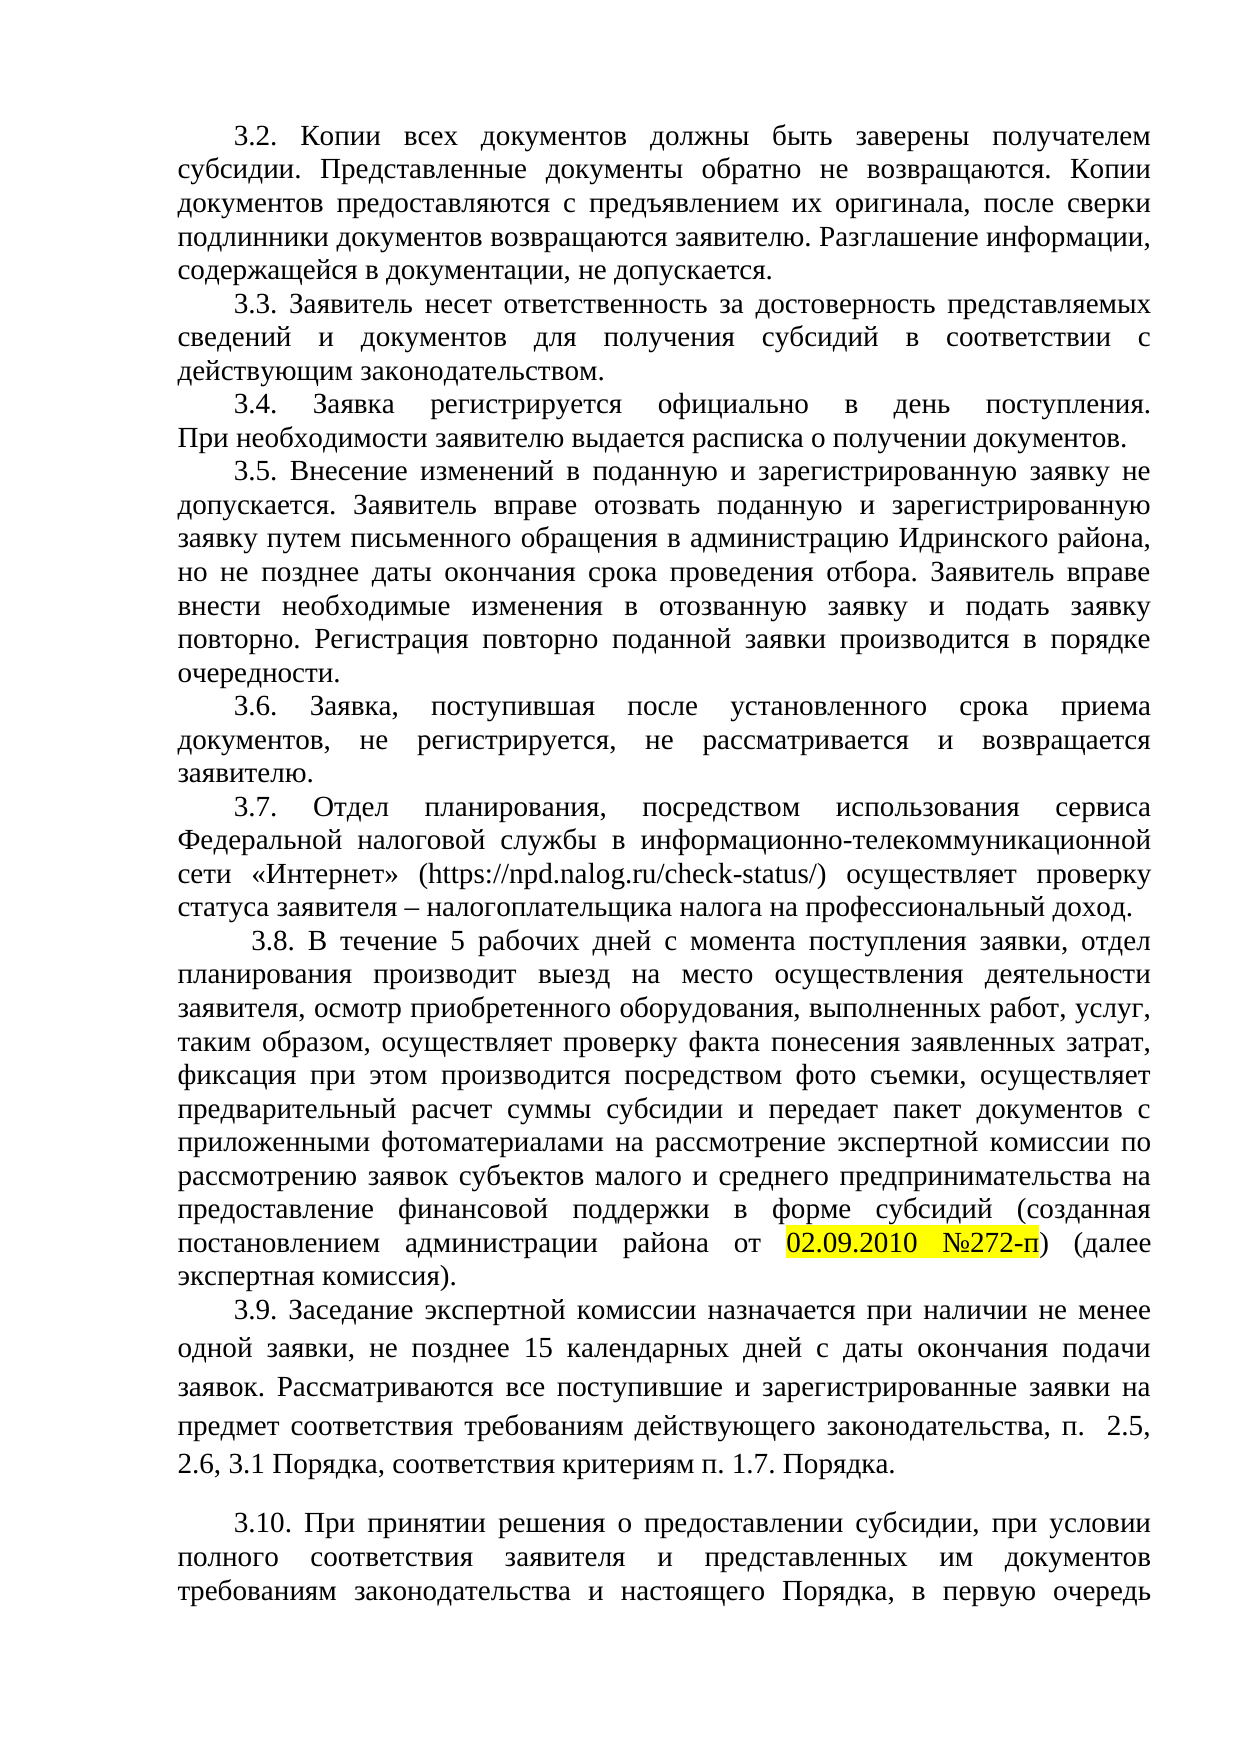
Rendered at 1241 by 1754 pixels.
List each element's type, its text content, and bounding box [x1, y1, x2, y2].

text 3.5. Внесение изменений в поданную и зарегистрированную заявку не допускается. Заявитель вправе отозвать поданную и зарегистрированную заявку путем письменного обращения в администрацию Идринского района, но не позднее даты окончания срока проведения отбора. Заявитель вправе внести необходимые изменения в отозванную заявку и подать заявку повторно. Регистрация повторно поданной заявки производится в порядке очередности. [177, 453, 1152, 688]
title 3.4. Заявка регистрируется официально в день поступления. При необходимости заявителю выдается расписка о получении документов. [177, 386, 1152, 453]
text 3.2. Копии всех документов должны быть заверены получателем субсидии. Представленные документы обратно не возвращаются. Копии документов предоставляются с предъявлением их оригинала, после сверки подлинники документов возвращаются заявителю. Разглашение информации, содержащейся в документации, не допускается. [177, 118, 1152, 286]
text 3.3. Заявитель несет ответственность за достоверность представляемых сведений и документов для получения субсидий в соответствии с действующим законодательством. [177, 286, 1152, 386]
text 3.9. Заседание экспертной комиссии назначается при наличии не менее одной заявки, не позднее 15 календарных дней с даты окончания подачи заявок. Рассматриваются все поступившие и зарегистрированные заявки на предмет соответствия требованиям действующего законодательства, п. 2.5, 2.6, 3.1 Порядка, соответствия критериям п. 1.7. Порядка. [177, 1292, 1152, 1480]
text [177, 1506, 1152, 1606]
text 3.6. Заявка, поступившая после установленного срока приема документов, не регистрируется, не рассматривается и возвращается заявителю. [177, 688, 1152, 789]
text 3.7. Отдел планирования, посредством использования сервиса Федеральной налоговой службы в информационно-телекоммуникационной сети «Интернет» (https://npd.nalog.ru/check-status/) осуществляет проверку статуса заявителя – налогоплательщика налога на профессиональный доход. [177, 789, 1152, 923]
text 3.8. В течение 5 рабочих дней с момента поступления заявки, отдел планирования производит выезд на место осуществления деятельности заявителя, осмотр приобретенного оборудования, выполненных работ, услуг, таким образом, осуществляет проверку факта понесения заявленных затрат, фиксация при этом производится посредством фото съемки, осуществляет предварительный расчет суммы субсидии и передает пакет документов с приложенными фотоматериалами на рассмотрение экспертной комиссии по рассмотрению заявок субъектов малого и среднего предпринимательства на предоставление финансовой поддержки в форме субсидий (созданная постановлением администрации района от 02.09.2010 №272-п) (далее экспертная комиссия). [177, 923, 1152, 1292]
